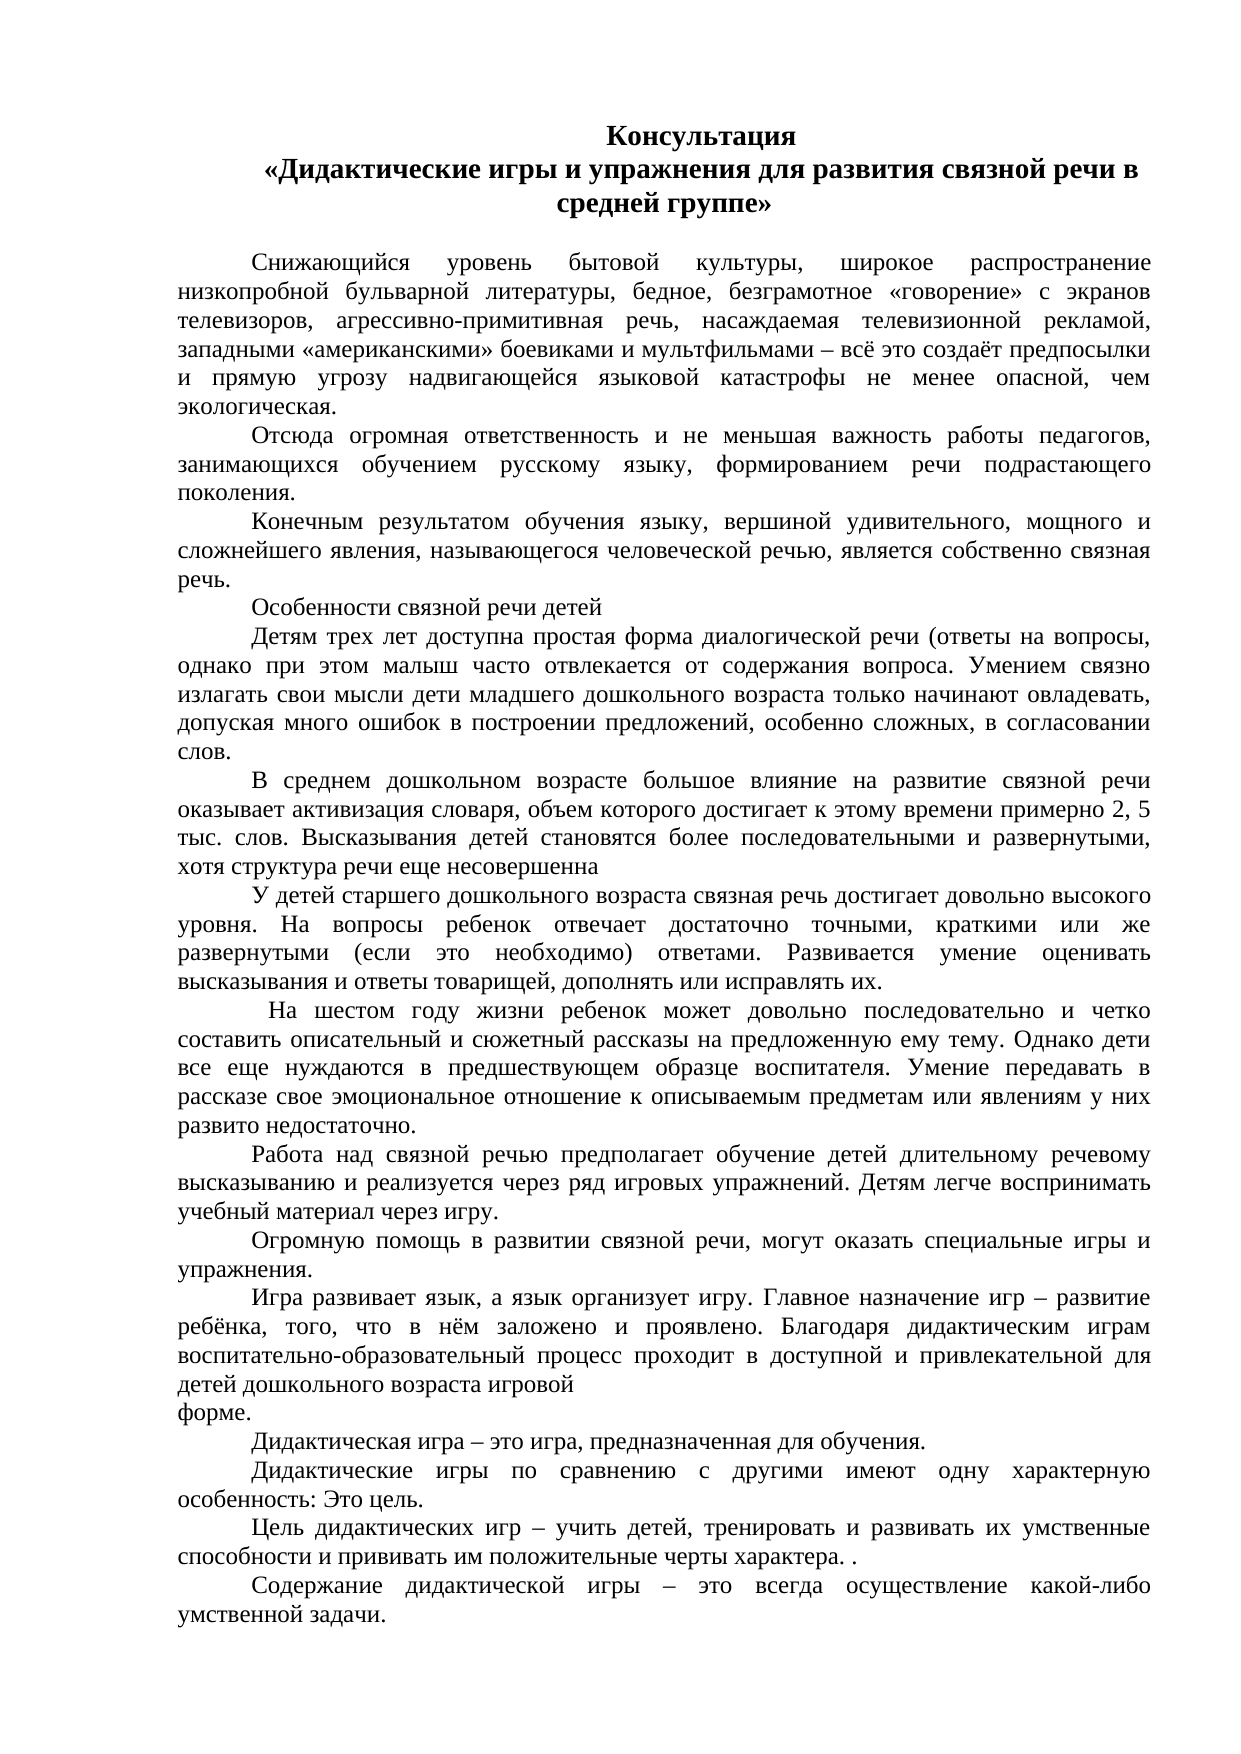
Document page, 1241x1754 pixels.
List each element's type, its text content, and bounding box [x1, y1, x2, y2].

text Работа над связной речью предполагает обучение детей длительному речевому высказыванию и реализуется через ряд игровых упражнений. Детям легче воспринимать учебный материал через игру. [177, 1139, 1152, 1225]
text У детей старшего дошкольного возраста связная речь достигает довольно высокого уровня. На вопросы ребенок отвечает достаточно точными, краткими или же развернутыми (если это необходимо) ответами. Развивается умение оценивать высказывания и ответы товарищей, дополнять или исправлять их. [177, 880, 1152, 995]
text Особенности связной речи детей [177, 592, 1152, 621]
text Содержание дидактической игры – это всегда осуществление какой-либо умственной задачи. [177, 1570, 1152, 1627]
text Конечным результатом обучения языку, вершиной удивительного, мощного и сложнейшего явления, называющегося человеческой речью, является собственно связная речь. [177, 506, 1152, 592]
text Дидактическая игра – это игра, предназначенная для обучения. [177, 1426, 1152, 1455]
text Цель дидактических игр – учить детей, тренировать и развивать их умственные способности и прививать им положительные черты характера. . [177, 1512, 1152, 1570]
text Консультация [177, 118, 1152, 152]
text Огромную помощь в развитии связной речи, могут оказать специальные игры и упражнения. [177, 1225, 1152, 1282]
text Снижающийся уровень бытовой культуры, широкое распространение низкопробной бульварной литературы, бедное, безграмотное «говорение» с экранов телевизоров, агрессивно-примитивная речь, насаждаемая телевизионной рекламой, западными «американскими» боевиками и мультфильмами – всё это создаёт предпосылки и прямую угрозу надвигающейся языковой катастрофы не менее опасной, чем экологическая. [177, 247, 1152, 420]
text Дидактические игры по сравнению с другими имеют одну характерную особенность: Это цель. [177, 1455, 1152, 1512]
text «Дидактические игры и упражнения для развития связной речи в средней группе» [177, 152, 1152, 219]
text Отсюда огромная ответственность и не меньшая важность работы педагогов, занимающихся обучением русскому языку, формированием речи подрастающего поколения. [177, 420, 1152, 506]
text форме. [177, 1397, 1152, 1426]
text В среднем дошкольном возрасте большое влияние на развитие связной речи оказывает активизация словаря, объем которого достигает к этому времени примерно 2, 5 тыс. слов. Высказывания детей становятся более последовательными и развернутыми, хотя структура речи еще несовершенна [177, 765, 1152, 880]
text Игра развивает язык, а язык организует игру. Главное назначение игр – развитие ребёнка, того, что в нём заложено и проявлено. Благодаря дидактическим играм воспитательно-образовательный процесс проходит в доступной и привлекательной для детей дошкольного возраста игровой [177, 1282, 1152, 1397]
text Детям трех лет доступна простая форма диалогической речи (ответы на вопросы, однако при этом малыш часто отвлекается от содержания вопроса. Умением связно излагать свои мысли дети младшего дошкольного возраста только начинают овладевать, допуская много ошибок в построении предложений, особенно сложных, в согласовании слов. [177, 621, 1152, 765]
text На шестом году жизни ребенок может довольно последовательно и четко составить описательный и сюжетный рассказы на предложенную ему тему. Однако дети все еще нуждаются в предшествующем образце воспитателя. Умение передавать в рассказе свое эмоциональное отношение к описываемым предметам или явлениям у них развито недостаточно. [177, 995, 1152, 1139]
